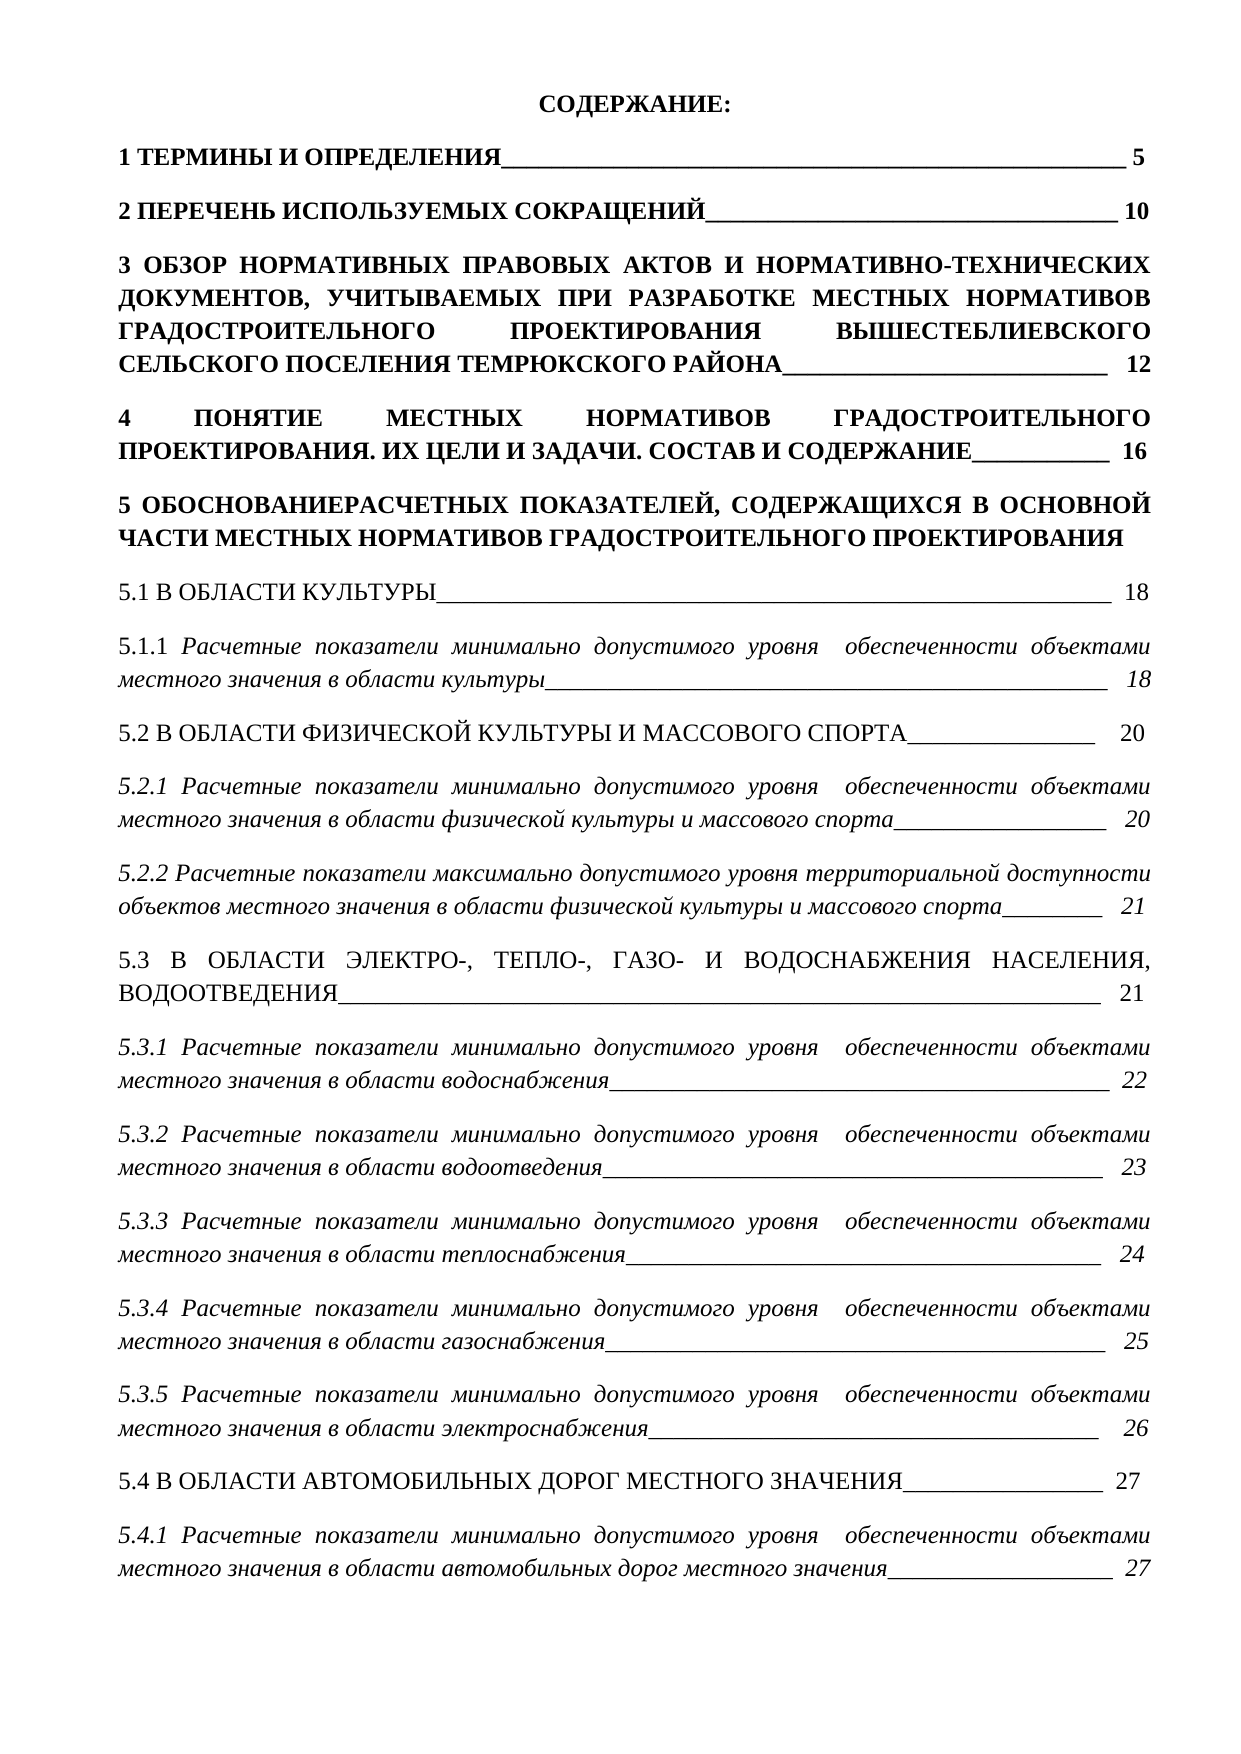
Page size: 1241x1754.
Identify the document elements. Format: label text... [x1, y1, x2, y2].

text 5.2.1 Расчетные показатели минимально допустимого уровня обеспеченности объектами местного значения в области физической культуры и массового спорта_________________ 20 [118, 771, 1152, 833]
text 1 ТЕРМИНЫ И ОПРЕДЕЛЕНИЯ__________________________________________________ 5 [118, 142, 1152, 171]
text 5.3 В ОБЛАСТИ ЭЛЕКТРО-, ТЕПЛО-, ГАЗО- И ВОДОСНАБЖЕНИЯ НАСЕЛЕНИЯ, ВОДООТВЕДЕНИЯ_____________________________________________________________ 21 [118, 945, 1152, 1007]
text 2 ПЕРЕЧЕНЬ ИСПОЛЬЗУЕМЫХ СОКРАЩЕНИЙ_________________________________ 10 [118, 196, 1152, 225]
text 5.1 В ОБЛАСТИ КУЛЬТУРЫ______________________________________________________ 18 [118, 577, 1152, 606]
text 5.4 В ОБЛАСТИ АВТОМОБИЛЬНЫХ ДОРОГ МЕСТНОГО ЗНАЧЕНИЯ________________ 27 [118, 1466, 1152, 1495]
text 5.3.1 Расчетные показатели минимально допустимого уровня обеспеченности объектами местного значения в области водоснабжения________________________________________ 22 [118, 1032, 1152, 1094]
text 5.3.3 Расчетные показатели минимально допустимого уровня обеспеченности объектами местного значения в области теплоснабжения______________________________________ 24 [118, 1206, 1152, 1268]
text 4 ПОНЯТИЕ МЕСТНЫХ НОРМАТИВОВ ГРАДОСТРОИТЕЛЬНОГО ПРОЕКТИРОВАНИЯ. ИХ ЦЕЛИ И ЗАДАЧИ. СОСТАВ И СОДЕРЖАНИЕ___________ 16 [118, 403, 1152, 465]
text 5.2.2 Расчетные показатели максимально допустимого уровня территориальной доступности объектов местного значения в области физической культуры и массового спорта________ 21 [118, 858, 1152, 920]
text 5.3.5 Расчетные показатели минимально допустимого уровня обеспеченности объектами местного значения в области электроснабжения____________________________________ 26 [118, 1379, 1152, 1441]
text 3 ОБЗОР НОРМАТИВНЫХ ПРАВОВЫХ АКТОВ И НОРМАТИВНО-ТЕХНИЧЕСКИХ ДОКУМЕНТОВ, УЧИТЫВАЕМЫХ ПРИ РАЗРАБОТКЕ МЕСТНЫХ НОРМАТИВОВ ГРАДОСТРОИТЕЛЬНОГО ПРОЕКТИРОВАНИЯ ВЫШЕСТЕБЛИЕВСКОГО СЕЛЬСКОГО ПОСЕЛЕНИЯ ТЕМРЮКСКОГО РАЙОНА__________________________ 12 [118, 250, 1152, 378]
text 5 ОБОСНОВАНИЕРАСЧЕТНЫХ ПОКАЗАТЕЛЕЙ, СОДЕРЖАЩИХСЯ В ОСНОВНОЙ ЧАСТИ МЕСТНЫХ НОРМАТИВОВ ГРАДОСТРОИТЕЛЬНОГО ПРОЕКТИРОВАНИЯ [118, 490, 1152, 552]
text 5.3.2 Расчетные показатели минимально допустимого уровня обеспеченности объектами местного значения в области водоотведения________________________________________ 23 [118, 1119, 1152, 1181]
text 5.4.1 Расчетные показатели минимально допустимого уровня обеспеченности объектами местного значения в области автомобильных дорог местного значения__________________ 27 [118, 1520, 1152, 1582]
text 5.1.1 Расчетные показатели минимально допустимого уровня обеспеченности объектами местного значения в области культуры_____________________________________________ 18 [118, 631, 1152, 692]
text 5.2 В ОБЛАСТИ ФИЗИЧЕСКОЙ КУЛЬТУРЫ И МАССОВОГО СПОРТА_______________ 20 [118, 718, 1152, 746]
text 5.3.4 Расчетные показатели минимально допустимого уровня обеспеченности объектами местного значения в области газоснабжения________________________________________ 25 [118, 1293, 1152, 1354]
text СОДЕРЖАНИЕ: [118, 89, 1152, 117]
